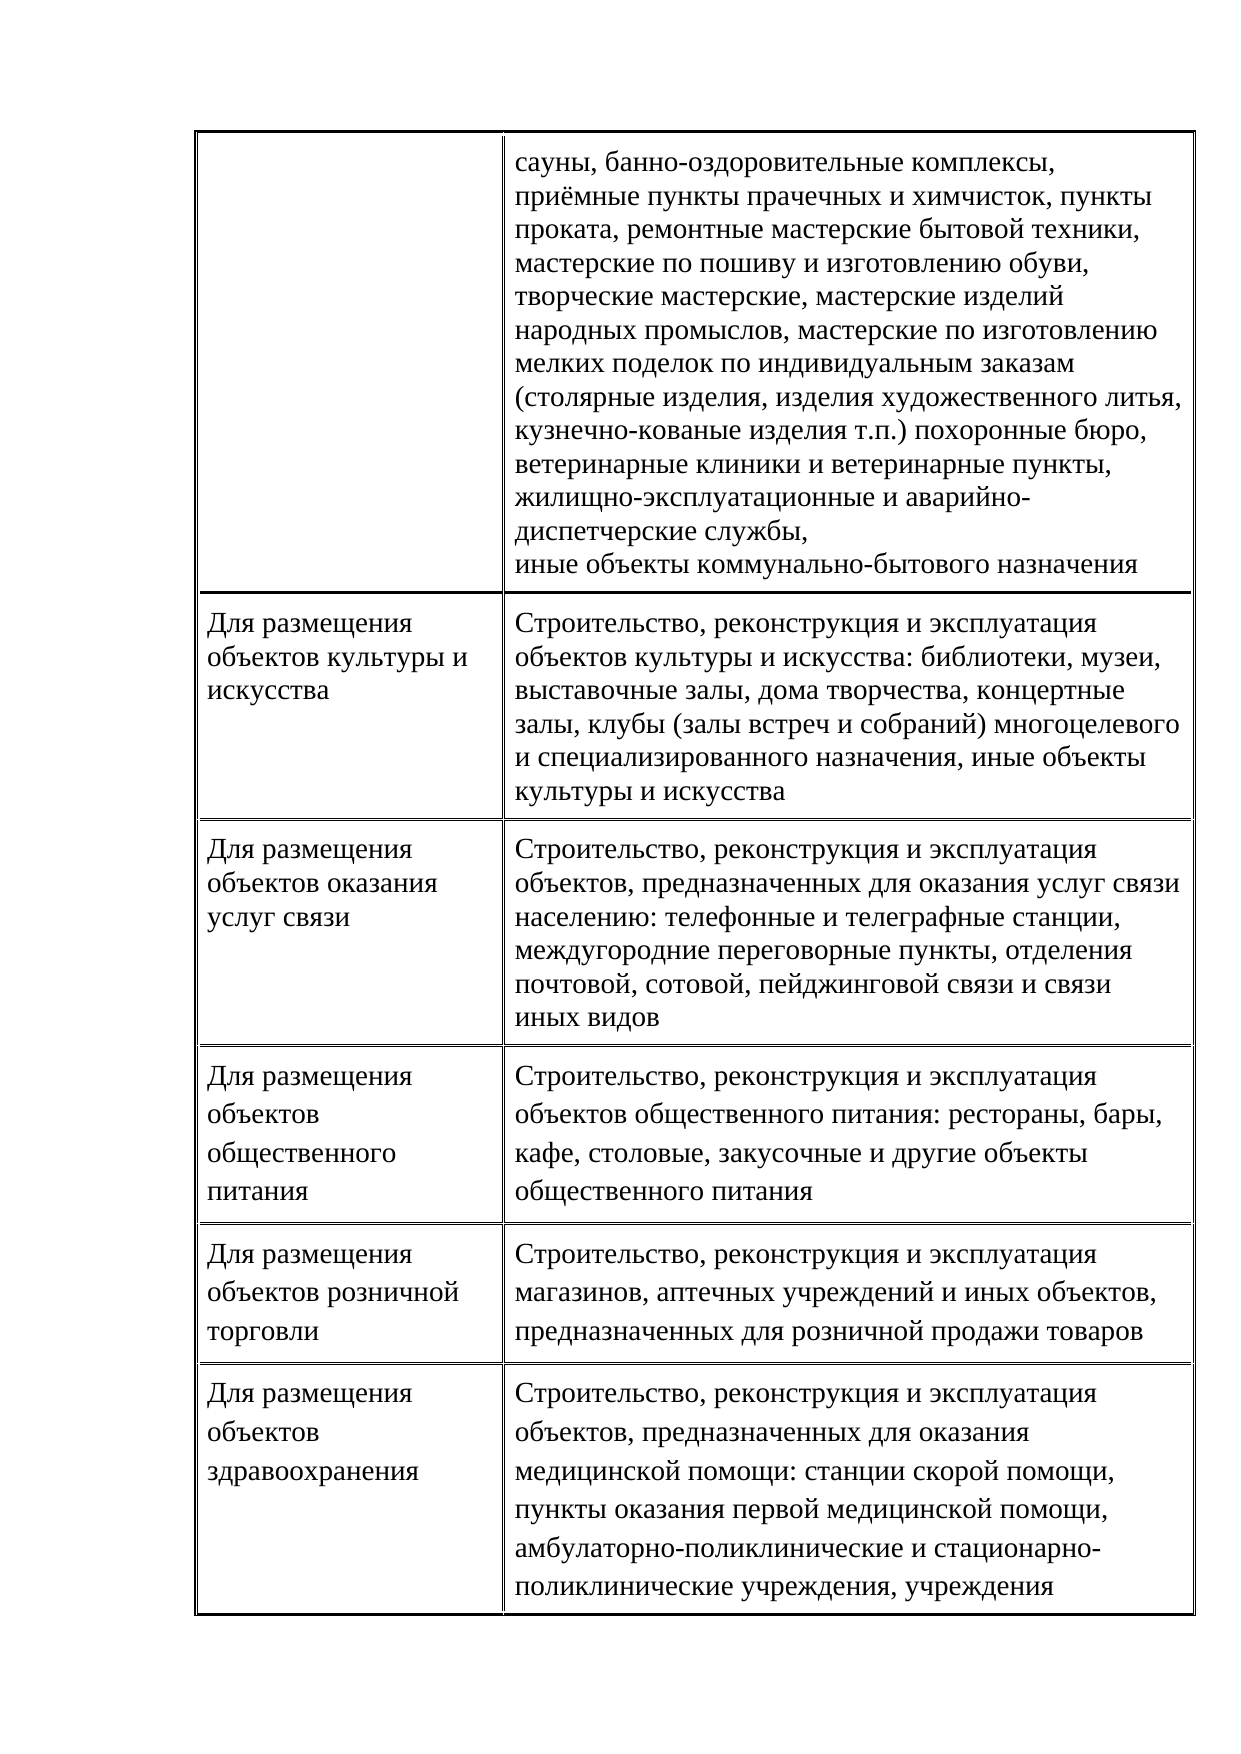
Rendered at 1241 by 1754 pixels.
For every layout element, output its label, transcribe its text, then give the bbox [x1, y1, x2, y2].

table_cell Для размещения объектов культуры и искусства [198, 591, 502, 817]
table_cell Для размещения объектов розничной торговли [196, 1222, 504, 1361]
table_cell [504, 1361, 1193, 1613]
table_cell Строительство, реконструкция и эксплуатация магазинов, аптечных учреждений и иных объектов, предназначенных для розничной продажи товаров [504, 1222, 1194, 1361]
table_cell Строительство, реконструкция и эксплуатация объектов, предназначенных для оказания услуг связи населению: телефонные и телеграфные станции, междугородние переговорные пункты, отделения почтовой, сотовой, пейджинговой связи и связи иных видов [505, 818, 1193, 1044]
table_cell Для размещения объектов общественного питания [196, 1044, 504, 1222]
table_cell Для размещения объектов оказания услуг связи [198, 818, 502, 1044]
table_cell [198, 133, 504, 591]
table_cell Строительство, реконструкция и эксплуатация объектов культуры и искусства: библиотеки, музеи, выставочные залы, дома творчества, концертные залы, клубы (залы встреч и собраний) многоцелевого и специализированного назначения, иные объекты культуры и искусства [505, 591, 1193, 817]
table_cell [198, 1361, 504, 1613]
table_cell Строительство, реконструкция и эксплуатация объектов общественного питания: рестораны, бары, кафе, столовые, закусочные и другие объекты общественного питания [504, 1044, 1194, 1222]
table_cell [504, 133, 1193, 591]
